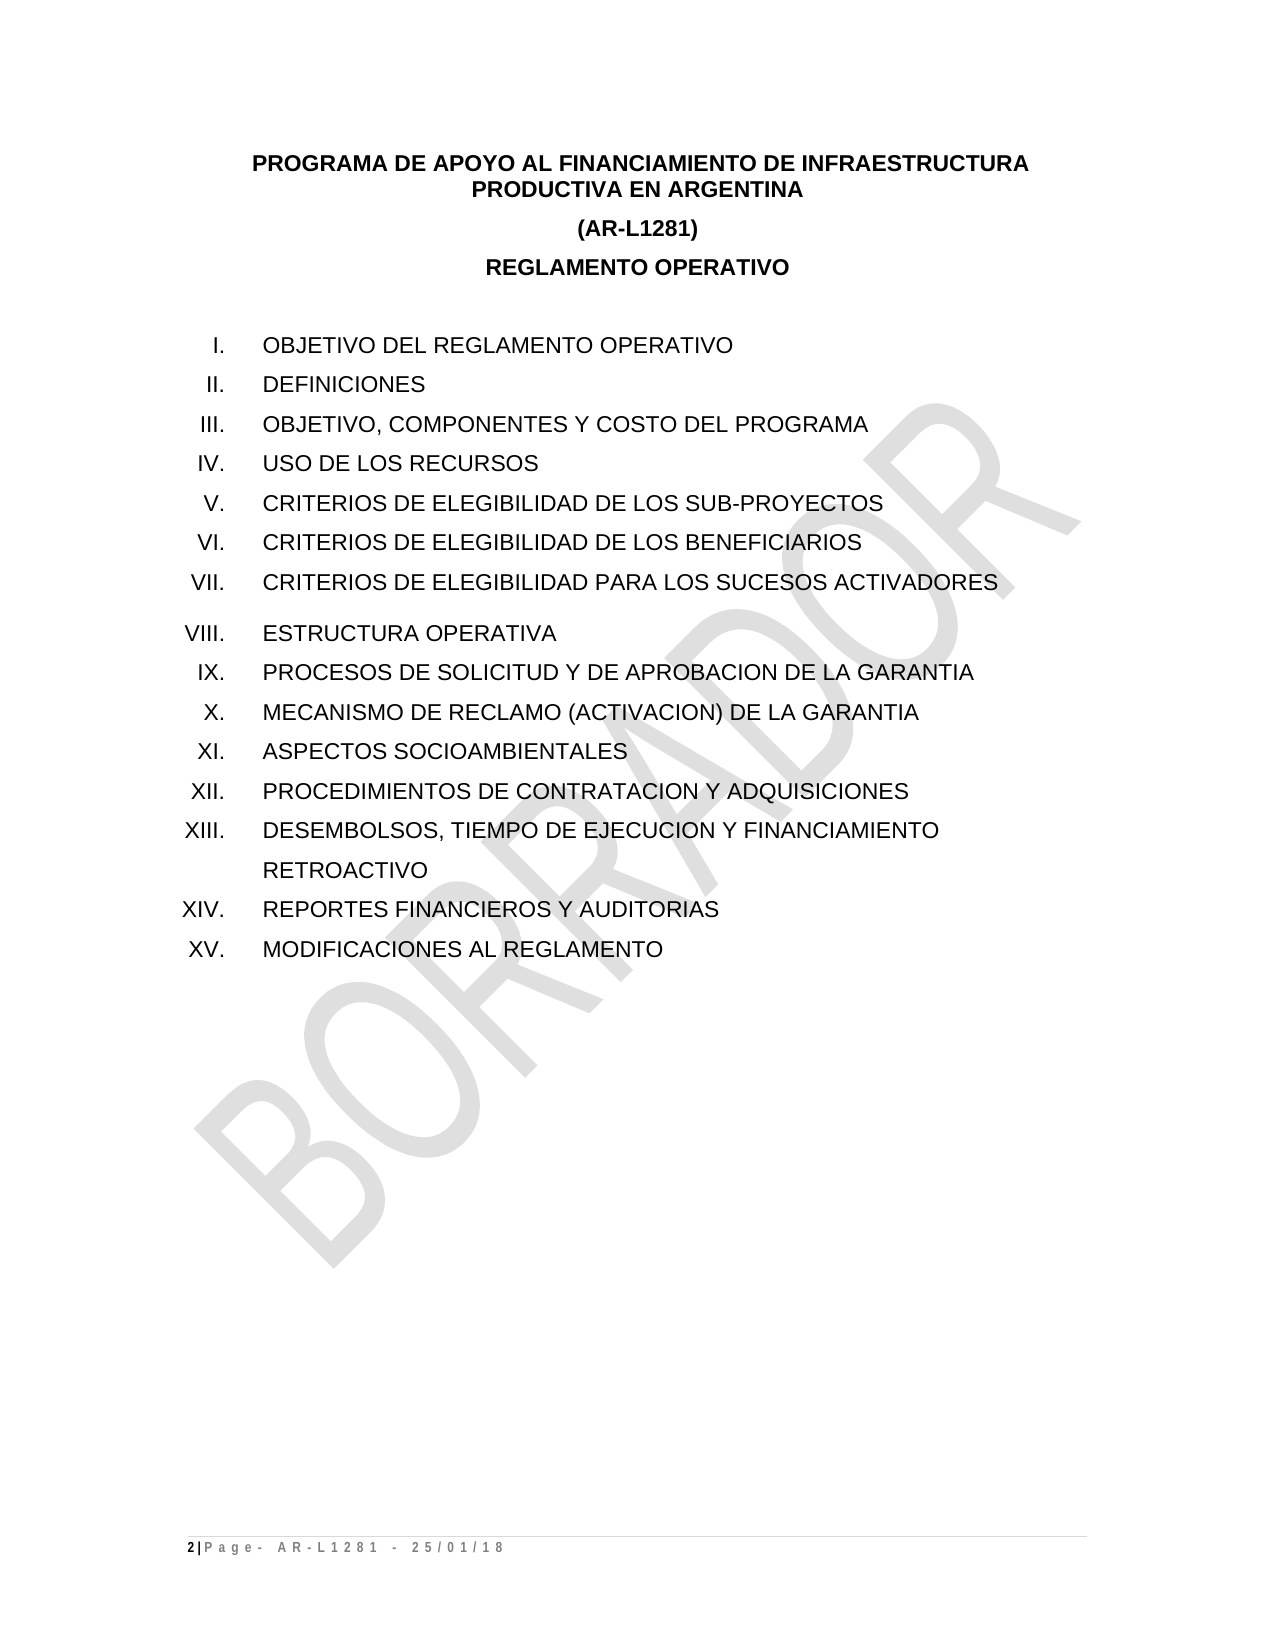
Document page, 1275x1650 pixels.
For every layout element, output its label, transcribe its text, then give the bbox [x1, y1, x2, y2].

list MECANISMO DE RECLAMO (ACTIVACION) DE LA GARANTIA [225, 699, 1087, 725]
list REPORTES FINANCIEROS Y AUDITORIAS [225, 896, 1087, 922]
text reglamento operativo [187, 254, 1087, 280]
text (AR-L1281) [187, 215, 1087, 242]
list CRITERIOS DE ELEGIBILIDAD PARA LOS SUCESOS ACTIVADORES [225, 569, 1087, 595]
list CRITERIOS DE ELEGIBILIDAD DE LOS BENEFICIARIOS [225, 529, 1087, 556]
list OBJETIVO DEL REGLAMENTO OPERATIVO [225, 332, 1087, 358]
list OBJETIVO, COMPONENTES Y COSTO DEL PROGRAMA [225, 411, 1087, 437]
list USO DE LOS RECURSOS [225, 450, 1087, 477]
list DESEMBOLSOS, TIEMPO DE EJECUCION Y FINANCIAMIENTO RETROACTIVO [225, 817, 1087, 883]
list ASPECTOS SOCIOAMBIENTALES [225, 738, 1087, 764]
list ESTRUCTURA OPERATIVA [225, 620, 1087, 646]
list PROCESOS DE SOLICITUD Y DE APROBACION DE LA GARANTIA [225, 659, 1087, 686]
list MODIFICACIONES AL REGLAMENTO [225, 936, 1087, 962]
list CRITERIOS DE ELEGIBILIDAD DE LOS SUB-PROYECTOS [225, 490, 1087, 516]
text Programa de Apoyo al Financiamiento de Infraestructura Productiva en Argentina [187, 150, 1087, 203]
list PROCEDIMIENTOS DE CONTRATACION Y ADQUISICIONES [225, 778, 1087, 804]
list DEFINICIONES [225, 371, 1087, 398]
